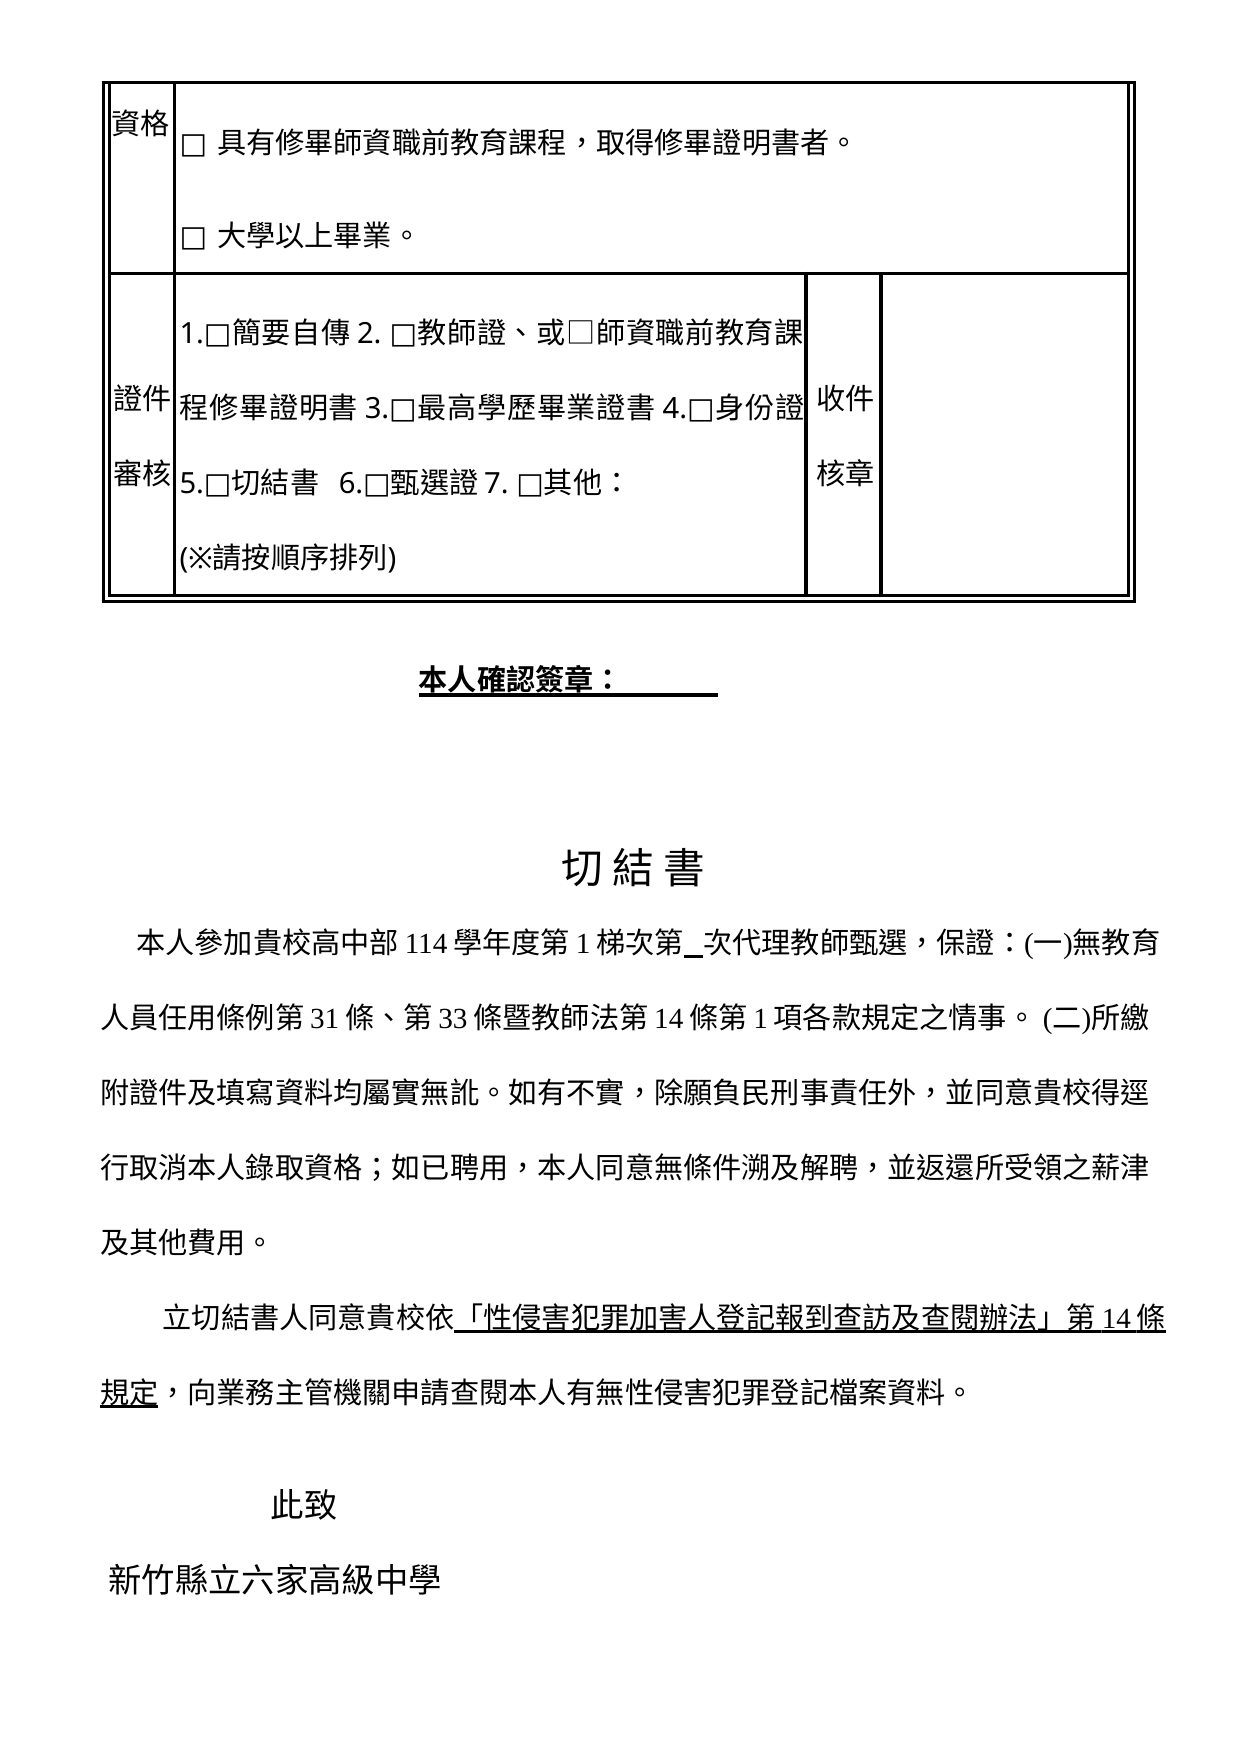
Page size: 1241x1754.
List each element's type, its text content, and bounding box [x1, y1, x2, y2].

table_cell 1.□簡要自傳2. □教師證、或□師資職前教育課程修畢證明書3.□最高學歷畢業證書4.□身份證5.□切結書 6.□甄選證7. □其他： (※請按順序排列) [176, 275, 804, 593]
text 本人參加貴校高中部114學年度第1梯次第 次代理教師甄選，保證：(一)無教育人員任用條例第31條、第33條暨教師法第14條第1項各款規定之情事。 (二)所繳附證件及填寫資料均屬實無訛。如有不實，除願負民刑事責任外，並同意貴校得逕行取消本人錄取資格；如已聘用，本人同意無條件溯及解聘，並返還所受領之薪津及其他費用。 [100, 903, 1166, 1278]
text 新竹縣立六家高級中學 [100, 1540, 1166, 1615]
text 立切結書人同意貴校依「性侵害犯罪加害人登記報到查訪及查閱辦法」第14條規定，向業務主管機關申請查閱本人有無性侵害犯罪登記檔案資料。 [100, 1278, 1166, 1428]
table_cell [176, 84, 1127, 272]
table_cell 報考 資格 [111, 84, 173, 272]
text 切 結 書 [100, 828, 1166, 903]
text 本人確認簽章： [100, 640, 1166, 715]
text 此致 [100, 1465, 1166, 1540]
table_cell [883, 275, 1127, 593]
table_cell 證件審核 [111, 275, 173, 593]
table_cell 收件 核章 [808, 275, 879, 593]
